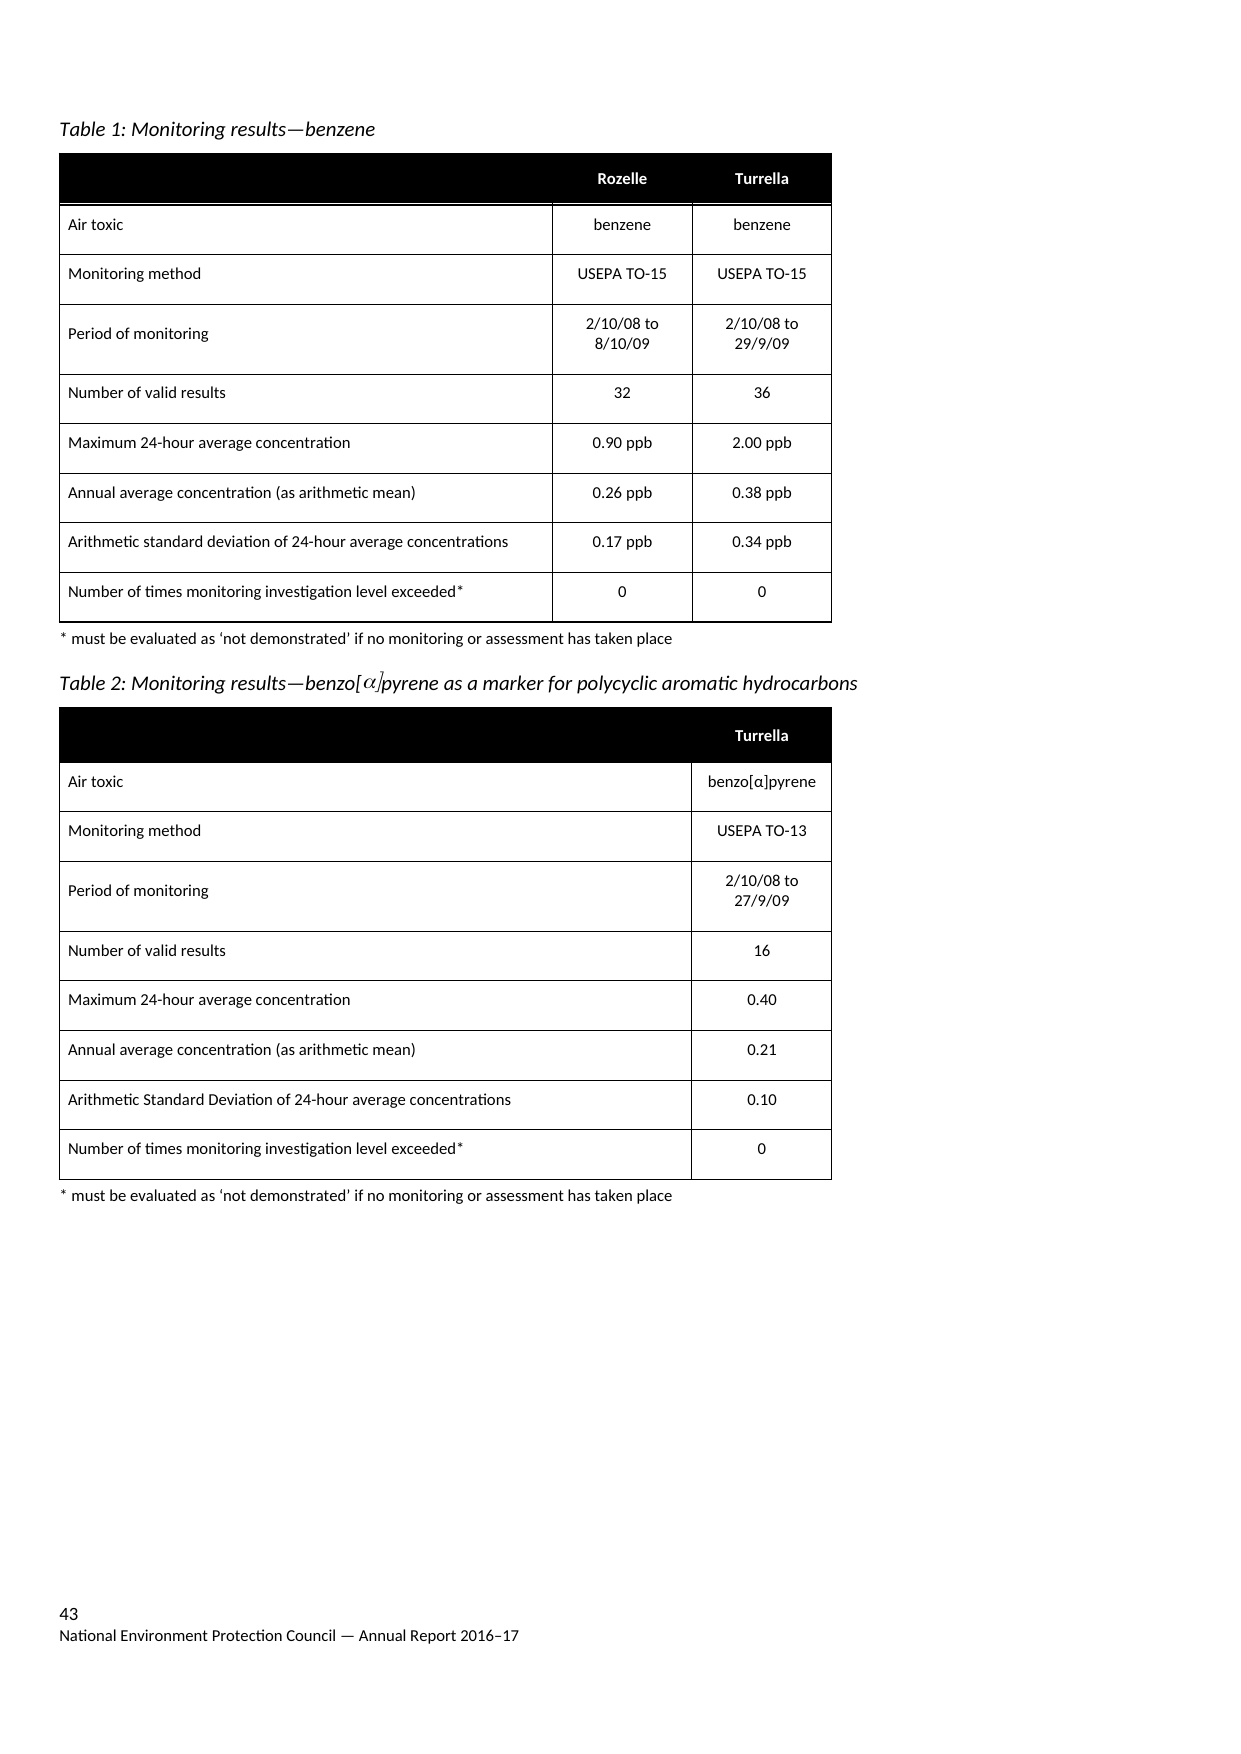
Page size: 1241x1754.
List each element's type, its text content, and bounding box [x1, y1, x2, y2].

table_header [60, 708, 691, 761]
text Table 2: Monitoring results—benzo[pyrene as a marker for polycyclic aromatic hydrocarbons [59, 671, 1090, 696]
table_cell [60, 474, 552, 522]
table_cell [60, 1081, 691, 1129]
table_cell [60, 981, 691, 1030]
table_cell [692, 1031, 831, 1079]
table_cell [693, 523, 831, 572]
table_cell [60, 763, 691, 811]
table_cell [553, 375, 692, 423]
text * must be evaluated as ‘not demonstrated’ if no monitoring or assessment has taken place [59, 628, 1090, 649]
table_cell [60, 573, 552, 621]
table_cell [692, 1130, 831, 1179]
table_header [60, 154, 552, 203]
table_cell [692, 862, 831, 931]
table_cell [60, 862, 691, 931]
text Table 1: Monitoring results—benzene [59, 116, 1090, 142]
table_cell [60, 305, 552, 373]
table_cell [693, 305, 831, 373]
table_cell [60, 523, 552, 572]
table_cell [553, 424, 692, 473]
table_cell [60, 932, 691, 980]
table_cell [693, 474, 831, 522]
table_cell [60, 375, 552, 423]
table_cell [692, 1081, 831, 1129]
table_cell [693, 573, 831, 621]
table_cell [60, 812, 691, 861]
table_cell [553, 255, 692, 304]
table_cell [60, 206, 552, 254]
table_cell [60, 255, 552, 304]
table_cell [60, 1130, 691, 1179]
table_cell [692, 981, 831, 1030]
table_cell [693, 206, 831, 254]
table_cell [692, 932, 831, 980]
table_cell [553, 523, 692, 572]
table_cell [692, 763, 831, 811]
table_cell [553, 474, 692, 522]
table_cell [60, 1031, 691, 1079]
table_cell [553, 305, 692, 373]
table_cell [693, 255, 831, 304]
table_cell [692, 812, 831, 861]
text * must be evaluated as ‘not demonstrated’ if no monitoring or assessment has taken place [59, 1186, 1090, 1206]
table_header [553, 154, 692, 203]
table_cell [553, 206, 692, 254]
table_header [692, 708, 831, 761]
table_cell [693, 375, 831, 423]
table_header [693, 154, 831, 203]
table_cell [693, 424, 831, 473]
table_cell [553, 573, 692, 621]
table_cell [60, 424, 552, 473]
